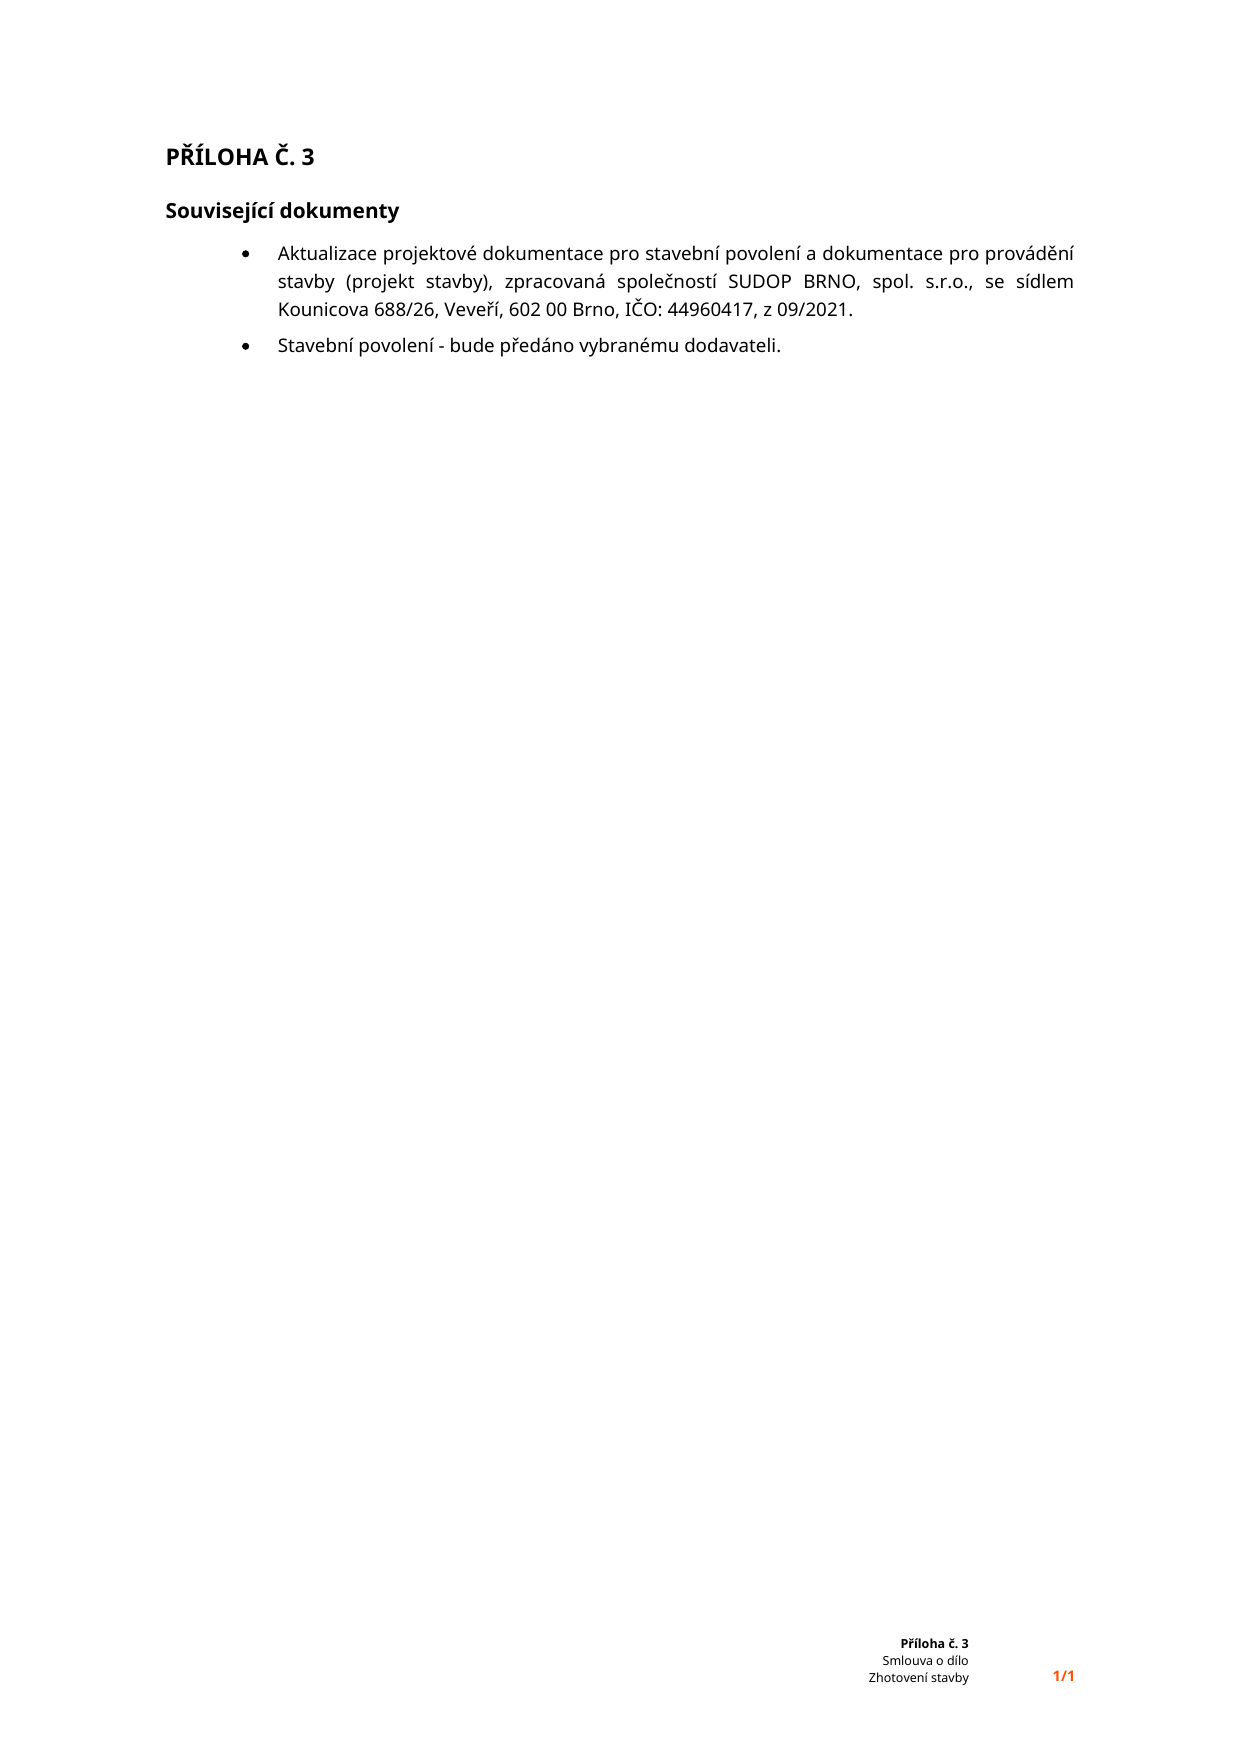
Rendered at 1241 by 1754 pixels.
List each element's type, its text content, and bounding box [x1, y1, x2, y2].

text Související dokumenty [165, 197, 1075, 225]
text Stavební povolení - bude předáno vybranému dodavateli. [242, 333, 1075, 358]
text Aktualizace projektové dokumentace pro stavební povolení a dokumentace pro provádění stavby (projekt stavby), zpracovaná společností SUDOP BRNO, spol. s.r.o., se sídlem Kounicova 688/26, Veveří, 602 00 Brno, IČO: 44960417, z 09/2021. [242, 240, 1075, 322]
text Příloha č. 3 [165, 141, 1075, 173]
